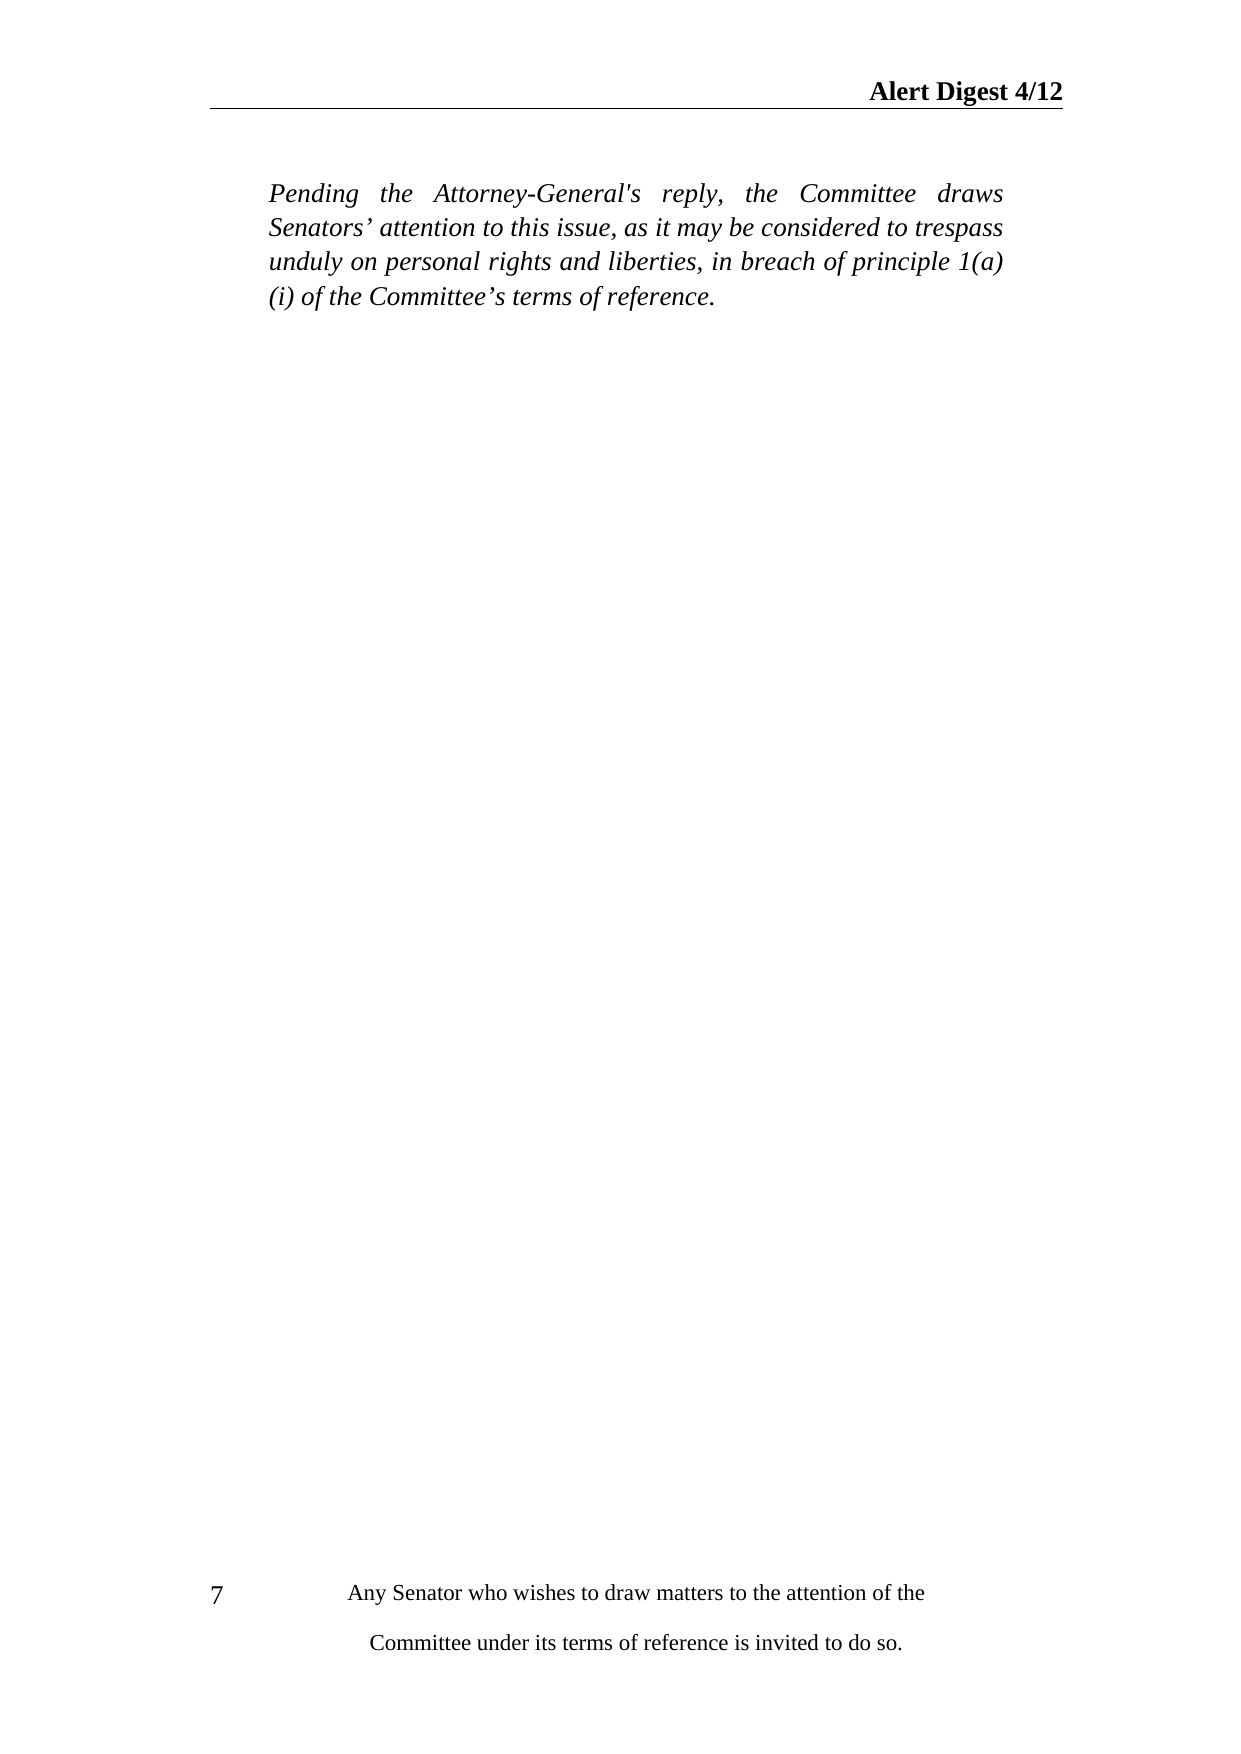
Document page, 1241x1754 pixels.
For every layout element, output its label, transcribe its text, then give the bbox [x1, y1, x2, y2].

text Pending the Attorney-General's reply, the Committee draws Senators’ attention to this issue, as it may be considered to trespass unduly on personal rights and liberties, in breach of principle 1(a)(i) of the Committee’s terms of reference. [269, 177, 1004, 311]
